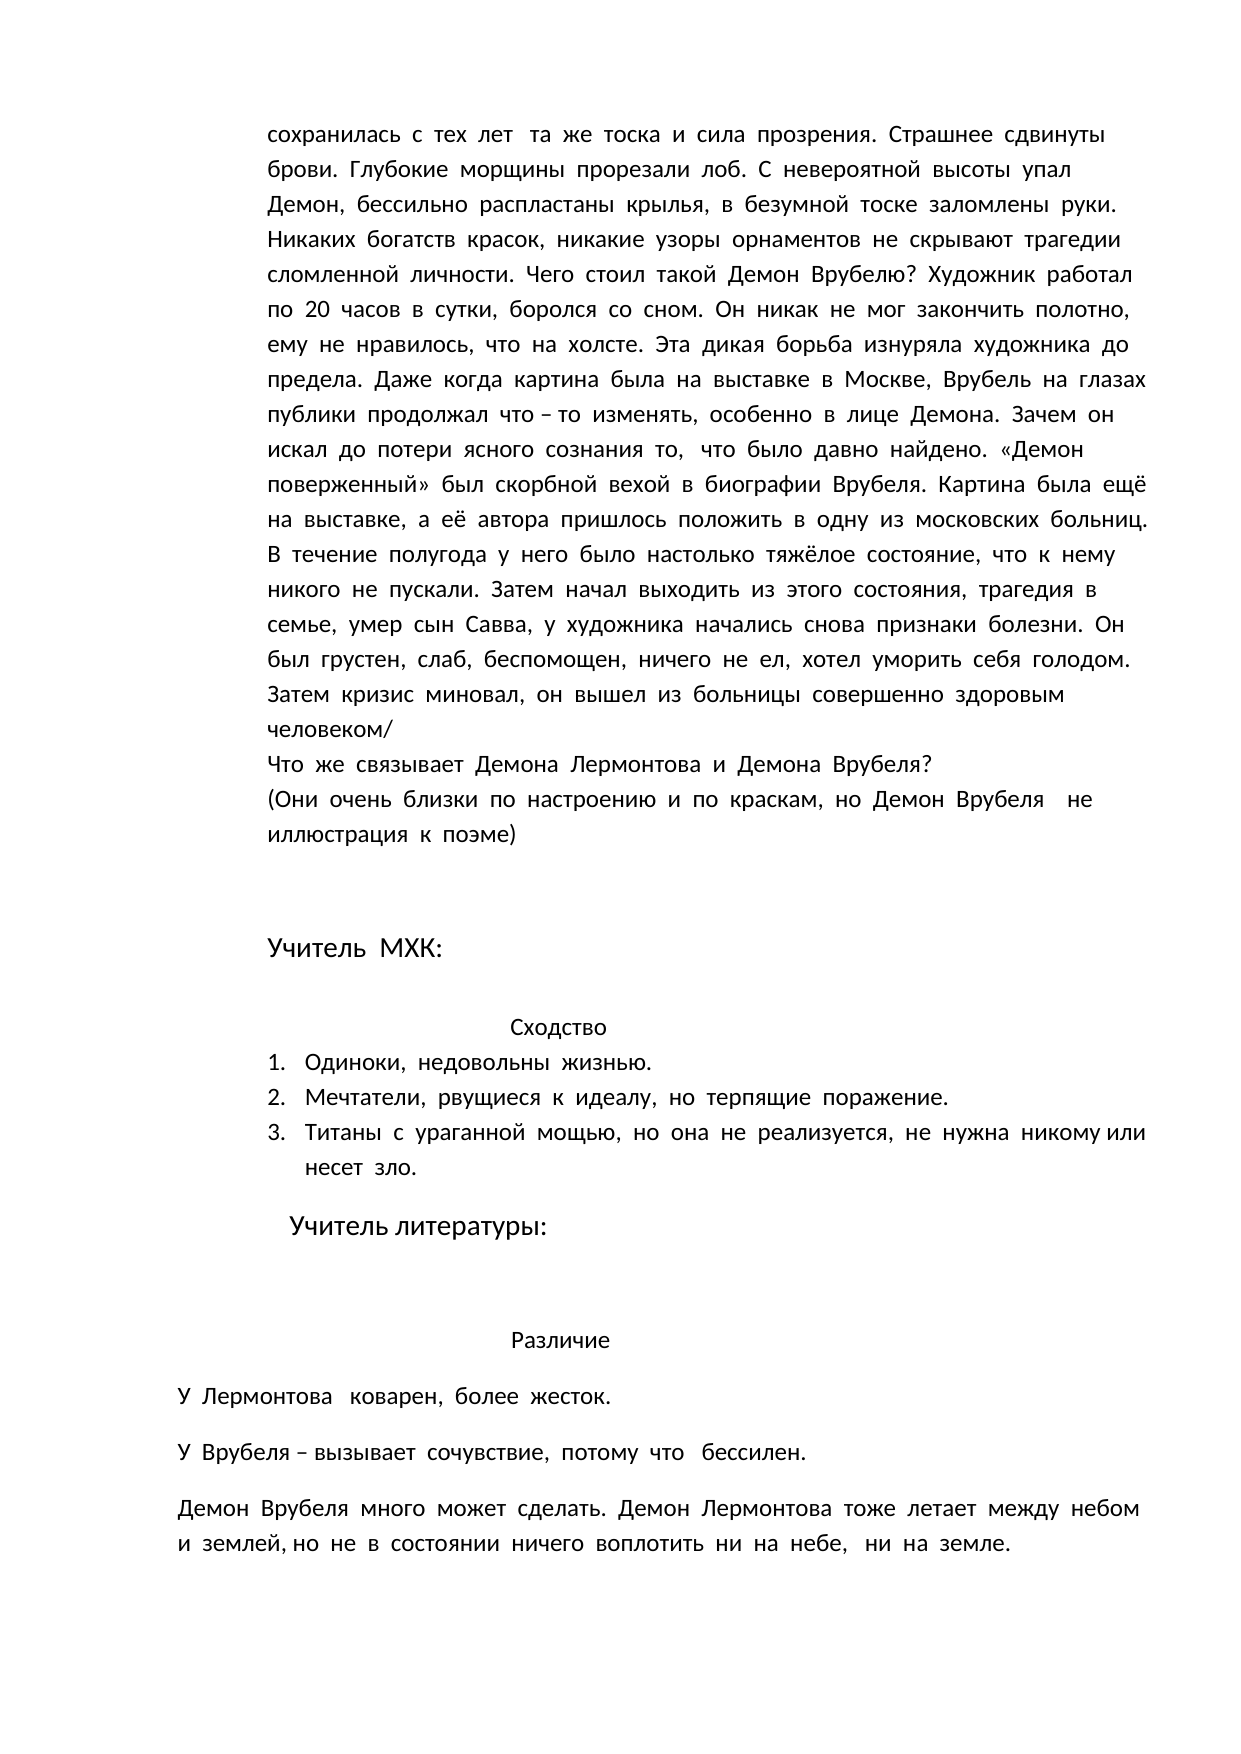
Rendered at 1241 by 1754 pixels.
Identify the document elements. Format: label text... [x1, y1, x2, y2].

text Различие [177, 1324, 1152, 1355]
list Мечтатели, рвущиеся к идеалу, но терпящие поражение. [267, 1081, 1152, 1111]
text Демон Врубеля много может сделать. Демон Лермонтова тоже летает между небом и землей, но не в состоянии ничего воплотить ни на небе, ни на земле. [177, 1492, 1152, 1557]
text У Врубеля – вызывает сочувствие, потому что бессилен. [177, 1436, 1152, 1467]
text Учитель литературы: [177, 1207, 1152, 1242]
list Что же связывает Демона Лермонтова и Демона Врубеля? [267, 748, 1152, 779]
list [267, 118, 1152, 744]
text У Лермонтова коварен, более жесток. [177, 1380, 1152, 1411]
list (Они очень близки по настроению и по краскам, но Демон Врубеля не иллюстрация к поэме) [267, 783, 1152, 849]
list Одиноки, недовольны жизнью. [267, 1046, 1152, 1076]
list Учитель МХК: [267, 929, 1152, 965]
list Сходство [267, 1011, 1152, 1041]
list Титаны с ураганной мощью, но она не реализуется, не нужна никому или несет зло. [267, 1116, 1152, 1181]
